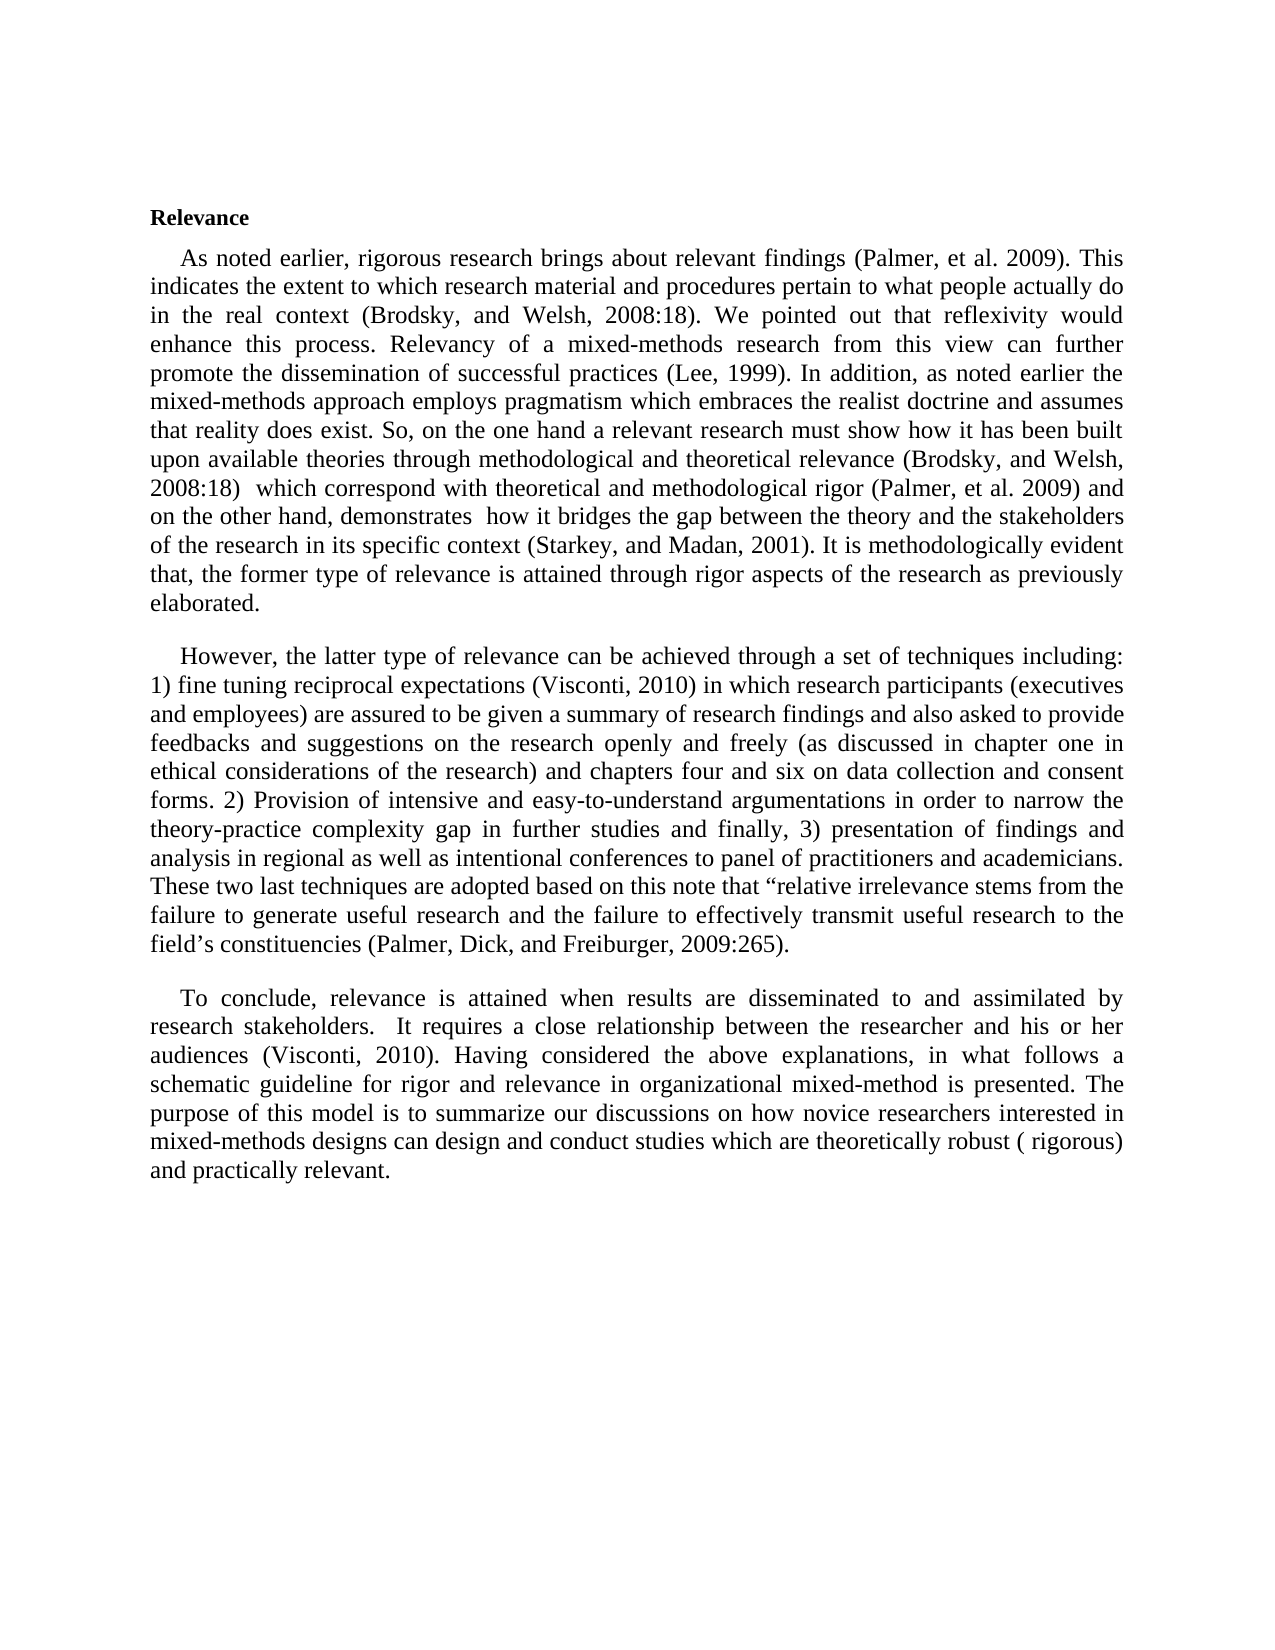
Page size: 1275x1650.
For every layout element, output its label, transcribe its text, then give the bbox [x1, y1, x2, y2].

subtitle Relevance [150, 204, 1125, 230]
text However, the latter type of relevance can be achieved through a set of techniques including: 1) fine tuning reciprocal expectations (Visconti, 2010) in which research participants (executives and employees) are assured to be given a summary of research findings and also asked to provide feedbacks and suggestions on the research openly and freely (as discussed in chapter one in ethical considerations of the research) and chapters four and six on data collection and consent forms. 2) Provision of intensive and easy-to-understand argumentations in order to narrow the theory-practice complexity gap in further studies and finally, 3) presentation of findings and analysis in regional as well as intentional conferences to panel of practitioners and academicians. These two last techniques are adopted based on this note that “relative irrelevance stems from the failure to generate useful research and the failure to effectively transmit useful research to the field’s constituencies (Palmer, Dick, and Freiburger, 2009:265). [150, 641, 1125, 958]
text As noted earlier, rigorous research brings about relevant findings (Palmer, et al. 2009). This indicates the extent to which research material and procedures pertain to what people actually do in the real context (Brodsky, and Welsh, 2008:18). We pointed out that reflexivity would enhance this process. Relevancy of a mixed-methods research from this view can further promote the dissemination of successful practices (Lee, 1999). In addition, as noted earlier the mixed-methods approach employs pragmatism which embraces the realist doctrine and assumes that reality does exist. So, on the one hand a relevant research must show how it has been built upon available theories through methodological and theoretical relevance (Brodsky, and Welsh, 2008:18) which correspond with theoretical and methodological rigor (Palmer, et al. 2009) and on the other hand, demonstrates how it bridges the gap between the theory and the stakeholders of the research in its specific context (Starkey, and Madan, 2001). It is methodologically evident that, the former type of relevance is attained through rigor aspects of the research as previously elaborated. [150, 243, 1125, 616]
text To conclude, relevance is attained when results are disseminated to and assimilated by research stakeholders. It requires a close relationship between the researcher and his or her audiences (Visconti, 2010). Having considered the above explanations, in what follows a schematic guideline for rigor and relevance in organizational mixed-method is presented. The purpose of this model is to summarize our discussions on how novice researchers interested in mixed-methods designs can design and conduct studies which are theoretically robust ( rigorous) and practically relevant. [150, 983, 1125, 1184]
